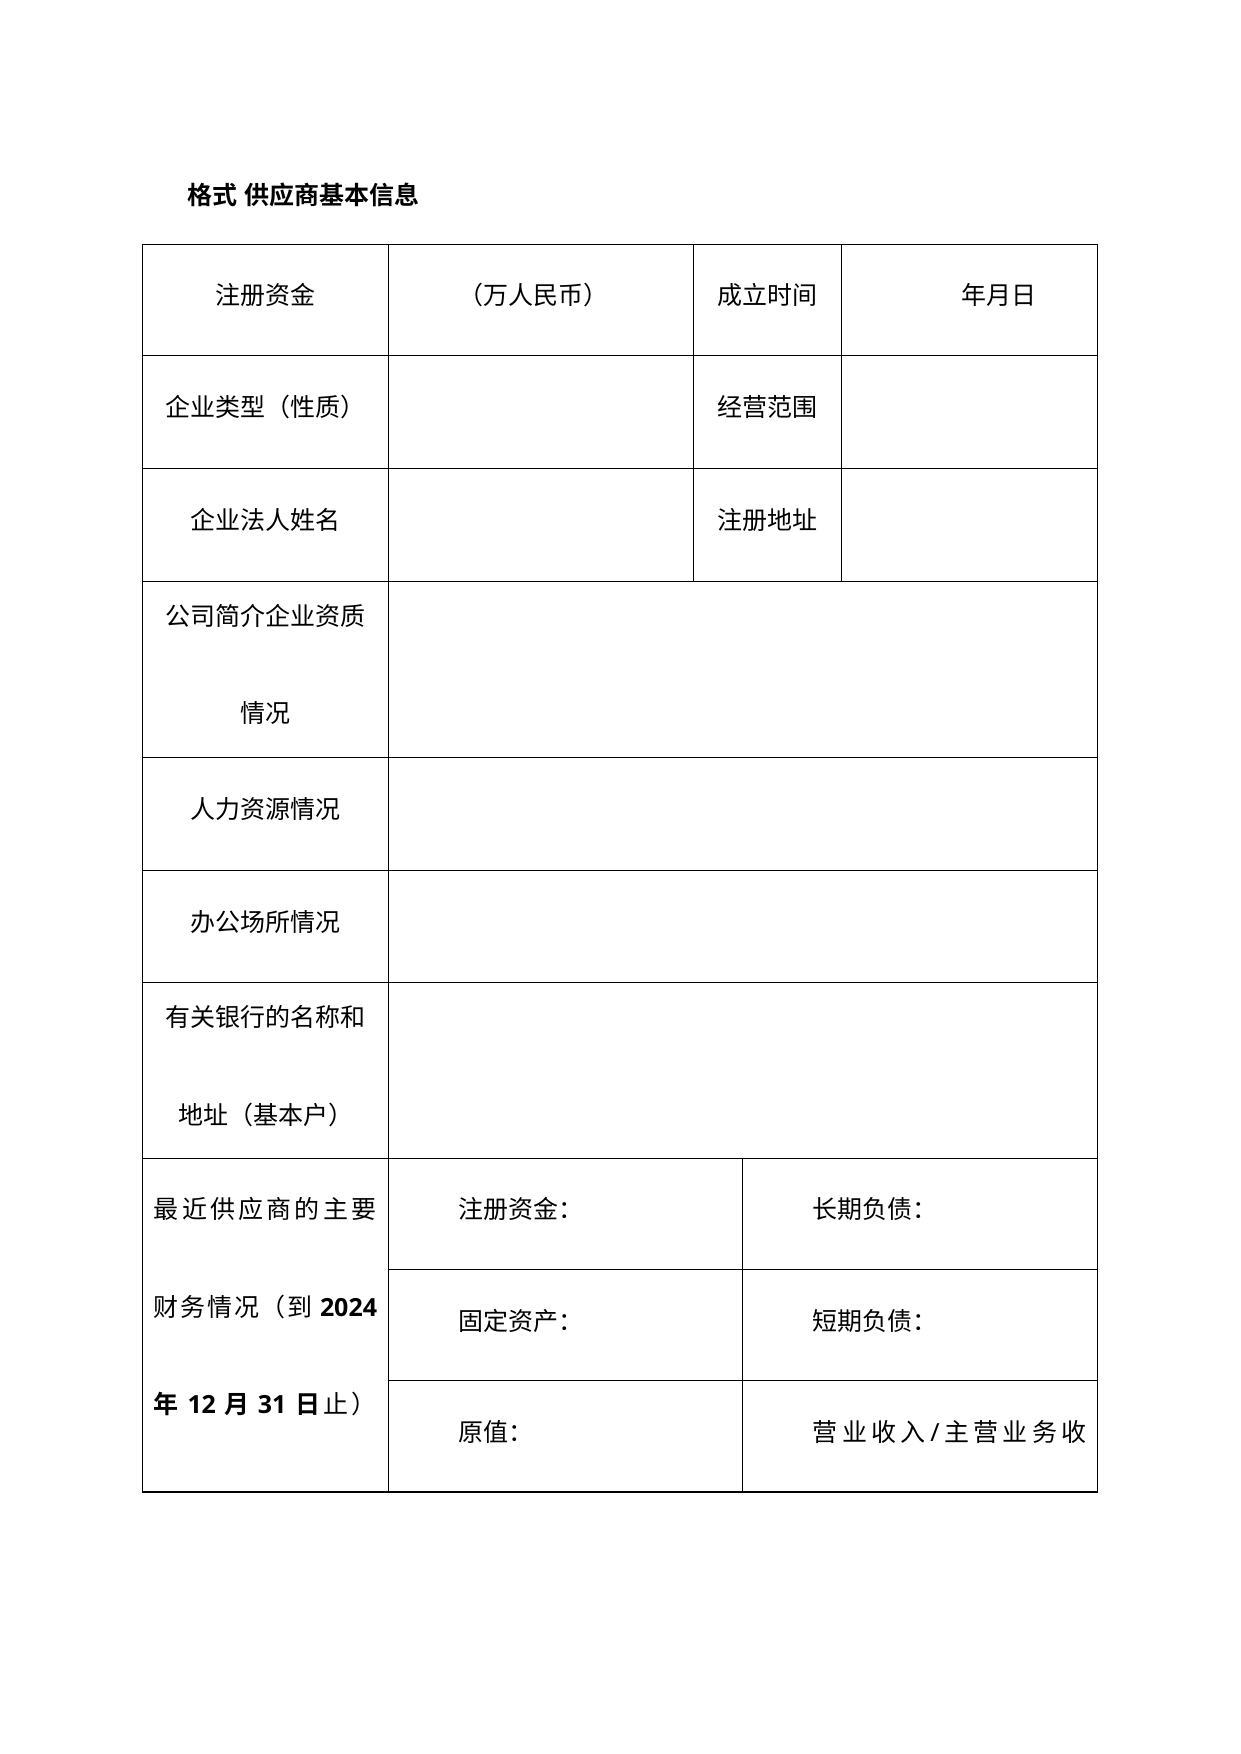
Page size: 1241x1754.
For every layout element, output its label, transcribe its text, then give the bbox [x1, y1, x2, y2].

table_cell 固定资产： [389, 1270, 742, 1380]
table_cell 企业法人姓名 [143, 469, 388, 581]
table_cell 长期负债： [743, 1159, 1097, 1269]
table_cell 有关银行的名称和地址（基本户） [143, 983, 388, 1158]
table_header 年月日 [842, 245, 1097, 355]
table_cell 营业收入/主营业务收入： [743, 1381, 1097, 1491]
table_header 注册资金 [143, 245, 388, 355]
table_cell [389, 983, 1097, 1158]
table_cell 最近供应商的主要财务情况（到2024年12月31日止）（万元人民币） [143, 1159, 388, 1491]
table_cell 注册地址 [694, 469, 841, 581]
table_cell [389, 469, 693, 581]
table_cell 办公场所情况 [143, 871, 388, 982]
table_cell [389, 758, 1097, 869]
table_header （万人民币） [389, 245, 693, 355]
table_cell 人力资源情况 [143, 758, 388, 869]
table_cell 公司简介企业资质情况 [143, 582, 388, 757]
table_cell [389, 871, 1097, 982]
table_header 成立时间 [694, 245, 841, 355]
table_cell 企业类型（性质） [143, 356, 388, 468]
table_cell [389, 582, 1097, 757]
table_cell 原值： [389, 1381, 742, 1491]
table_cell [389, 356, 693, 468]
text 格式 供应商基本信息 [187, 162, 1053, 227]
table_cell 短期负债： [743, 1270, 1097, 1380]
table_cell 经营范围 [694, 356, 841, 468]
table_cell [842, 469, 1097, 581]
table_cell [842, 356, 1097, 468]
table_cell 注册资金： [389, 1159, 742, 1269]
